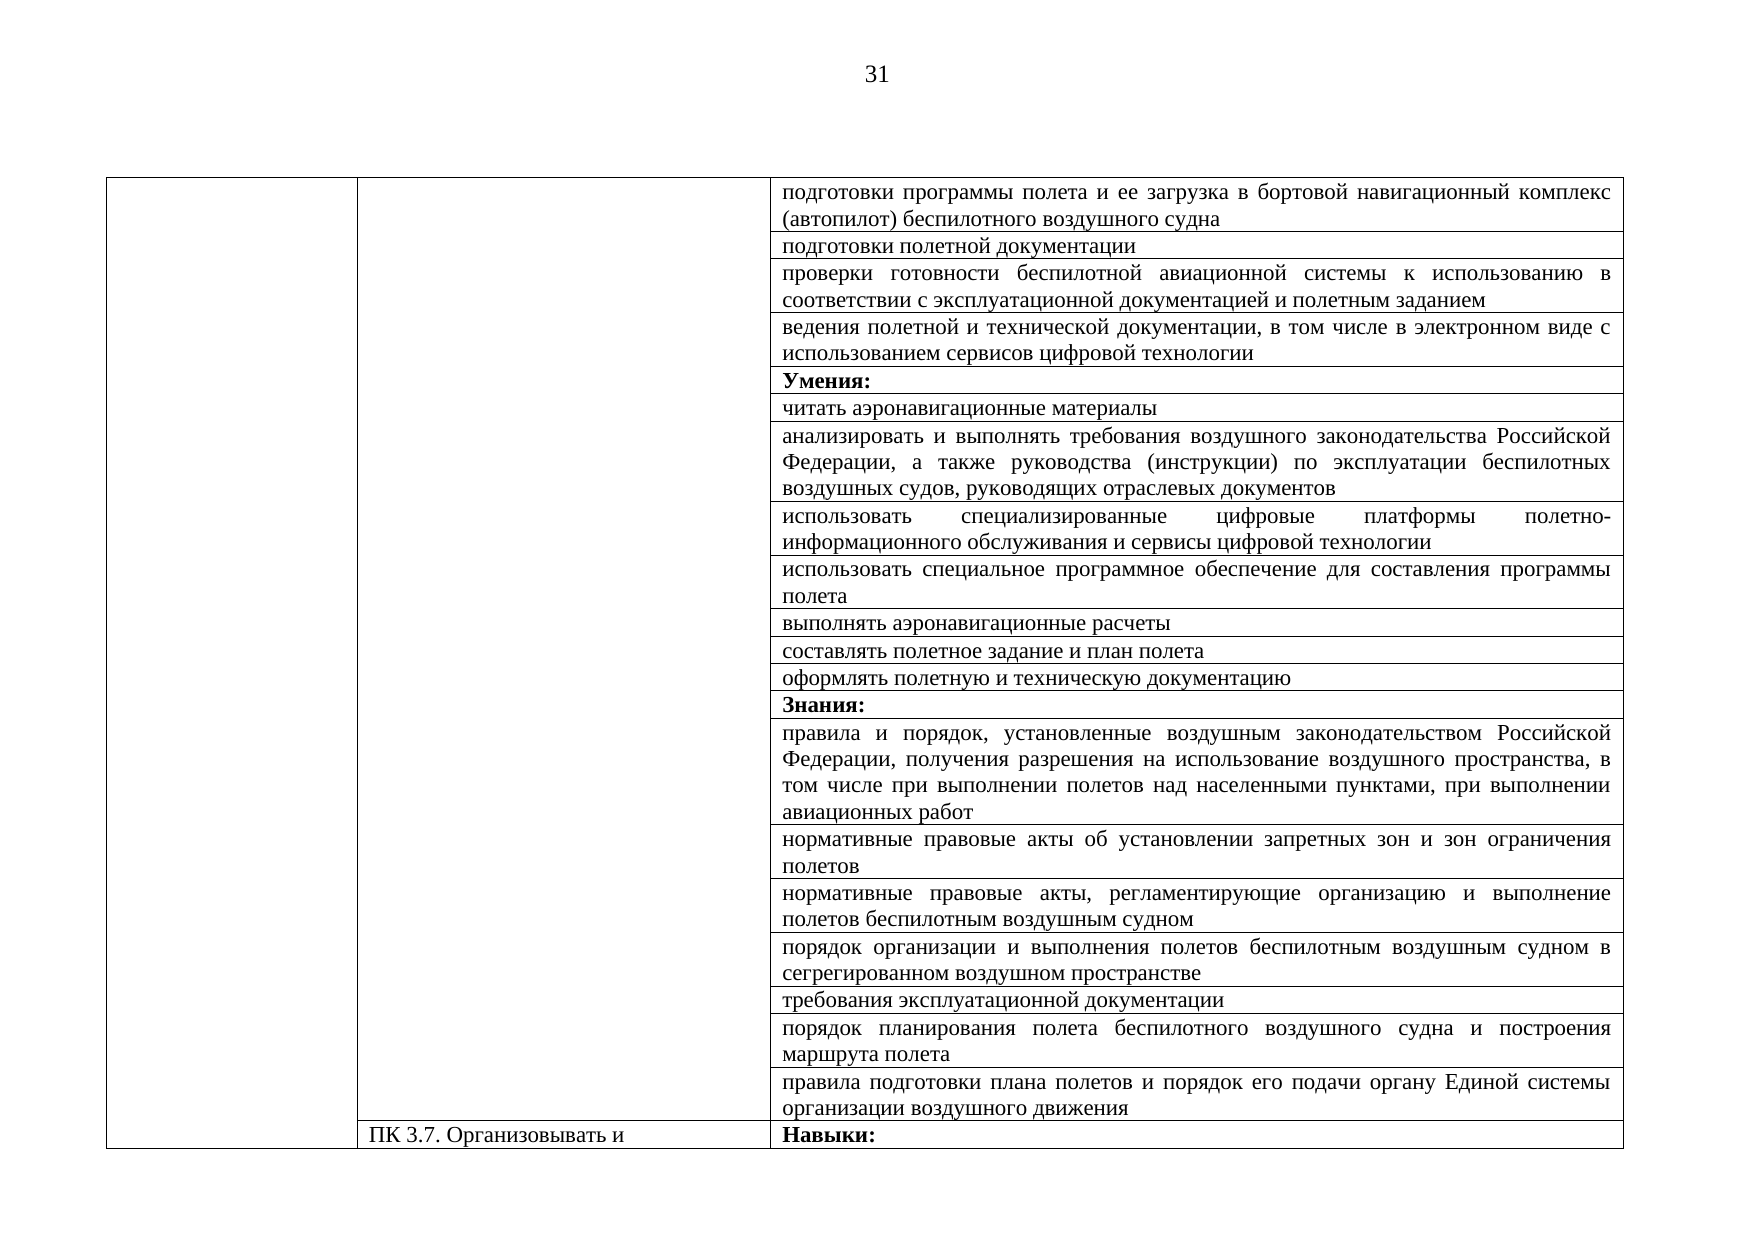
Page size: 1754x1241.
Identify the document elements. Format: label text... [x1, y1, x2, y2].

table_cell требования эксплуатационной документации [771, 987, 1623, 1013]
table_cell ведения полетной и технической документации, в том числе в электронном виде с использованием сервисов цифровой технологии [771, 313, 1623, 366]
table_cell использовать специализированные цифровые платформы полетно-информационного обслуживания и сервисы цифровой технологии [771, 502, 1623, 554]
table_cell порядок планирования полета беспилотного воздушного судна и построения маршрута полета [771, 1014, 1623, 1067]
table_cell нормативные правовые акты об установлении запретных зон и зон ограничения полетов [771, 825, 1623, 878]
table_cell использовать специальное программное обеспечение для составления программы полета [771, 556, 1623, 608]
table_cell читать аэронавигационные материалы [771, 394, 1623, 421]
table_cell оформлять полетную и техническую документацию [771, 664, 1623, 690]
table_cell Умения: [771, 367, 1623, 393]
table_cell правила подготовки плана полетов и порядок его подачи органу Единой системы организации воздушного движения [771, 1068, 1623, 1120]
table_cell составлять полетное задание и план полета [771, 637, 1623, 663]
table_cell порядок организации и выполнения полетов беспилотным воздушным судном в сегрегированном воздушном пространстве [771, 933, 1623, 986]
table_cell выполнять аэронавигационные расчеты [771, 609, 1623, 636]
table_cell правила и порядок, установленные воздушным законодательством Российской Федерации, получения разрешения на использование воздушного пространства, в том числе при выполнении полетов над населенными пунктами, при выполнении авиационных работ [771, 719, 1623, 824]
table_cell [358, 1121, 770, 1148]
table_cell анализировать и выполнять требования воздушного законодательства Российской Федерации, а также руководства (инструкции) по эксплуатации беспилотных воздушных судов, руководящих отраслевых документов [771, 422, 1623, 501]
table_cell нормативные правовые акты, регламентирующие организацию и выполнение полетов беспилотным воздушным судном [771, 879, 1623, 932]
table_cell подготовки программы полета и ее загрузка в бортовой навигационный комплекс (автопилот) беспилотного воздушного судна [771, 178, 1623, 231]
table_cell подготовки полетной документации [771, 232, 1623, 258]
table_cell проверки готовности беспилотной авиационной системы к использованию в соответствии с эксплуатационной документацией и полетным заданием [771, 259, 1623, 312]
table_cell Знания: [771, 691, 1623, 718]
table_cell Навыки: [771, 1121, 1623, 1148]
